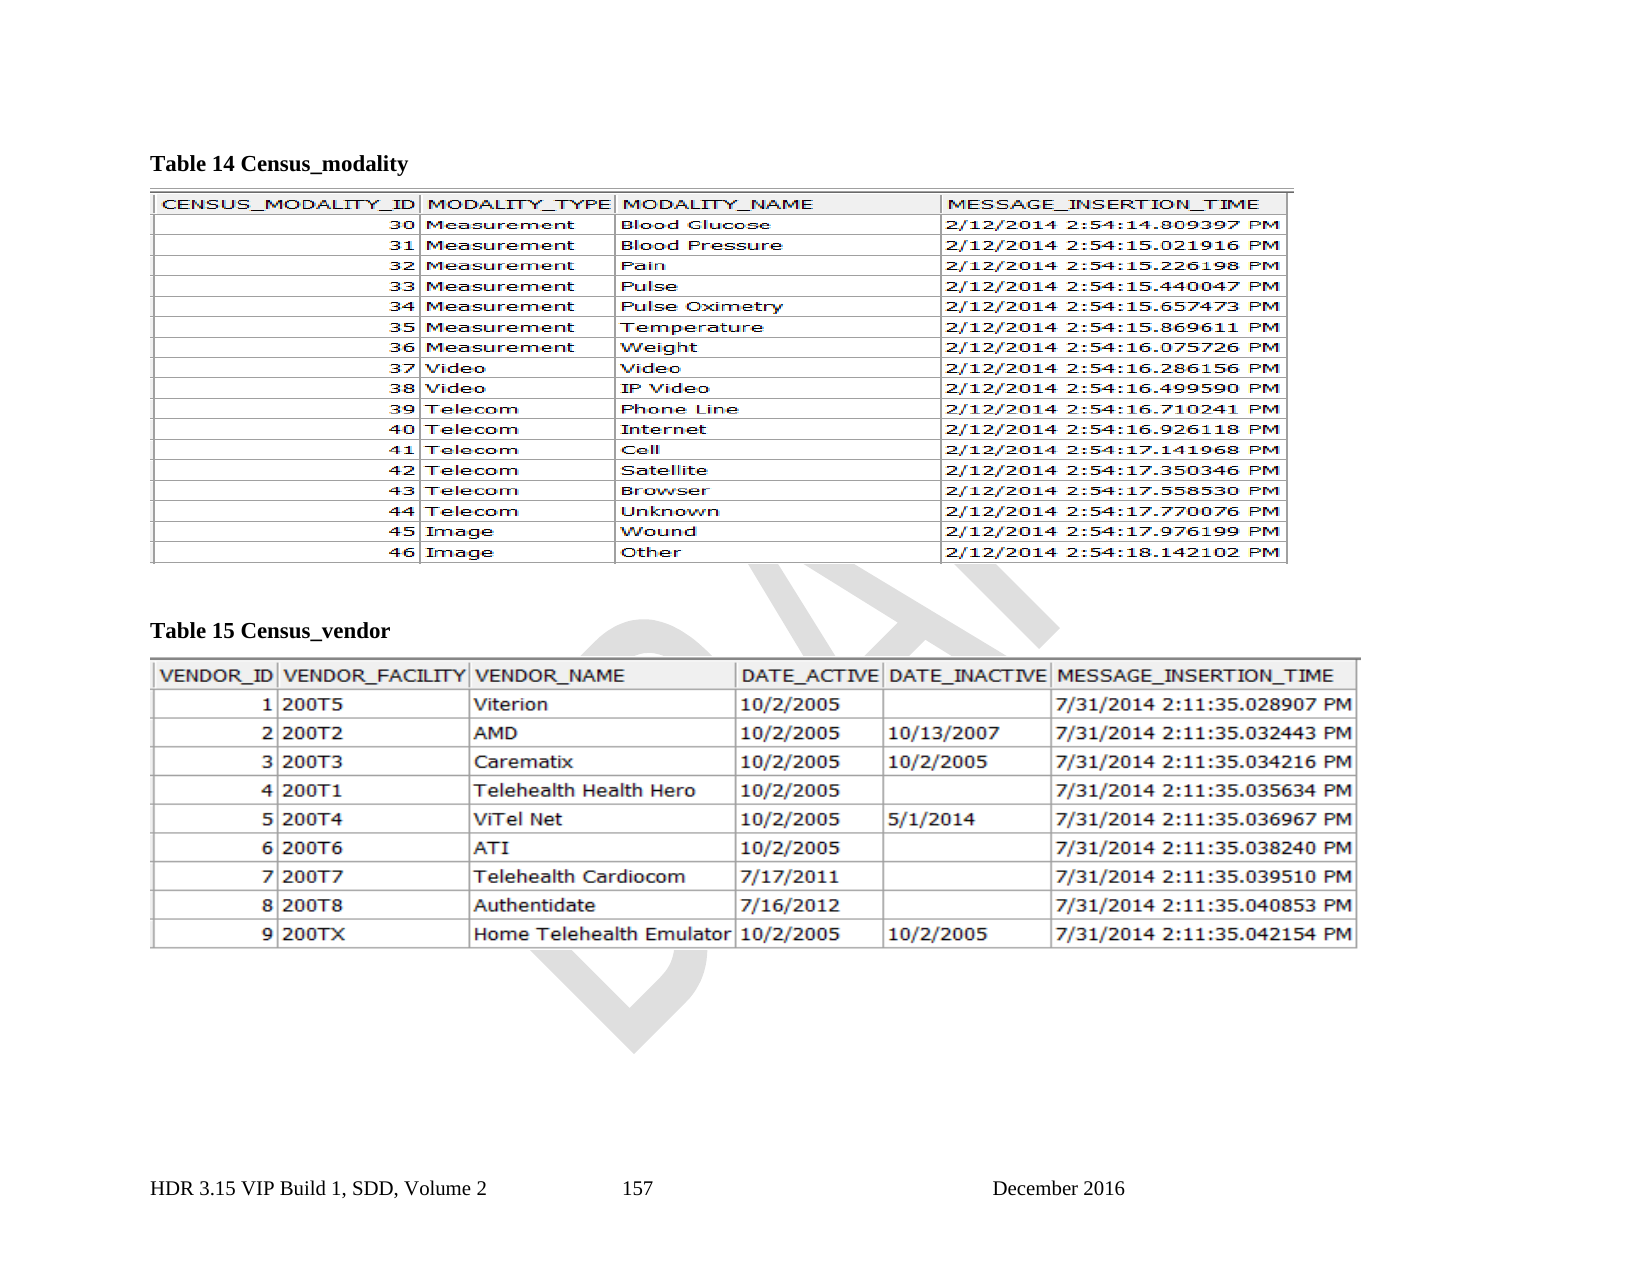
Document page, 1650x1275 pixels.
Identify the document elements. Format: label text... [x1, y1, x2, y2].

text Table 14 Census_modality [150, 150, 1500, 176]
picture [150, 188, 1294, 564]
picture [150, 656, 1361, 950]
text Table 15 Census_vendor [150, 618, 1500, 644]
